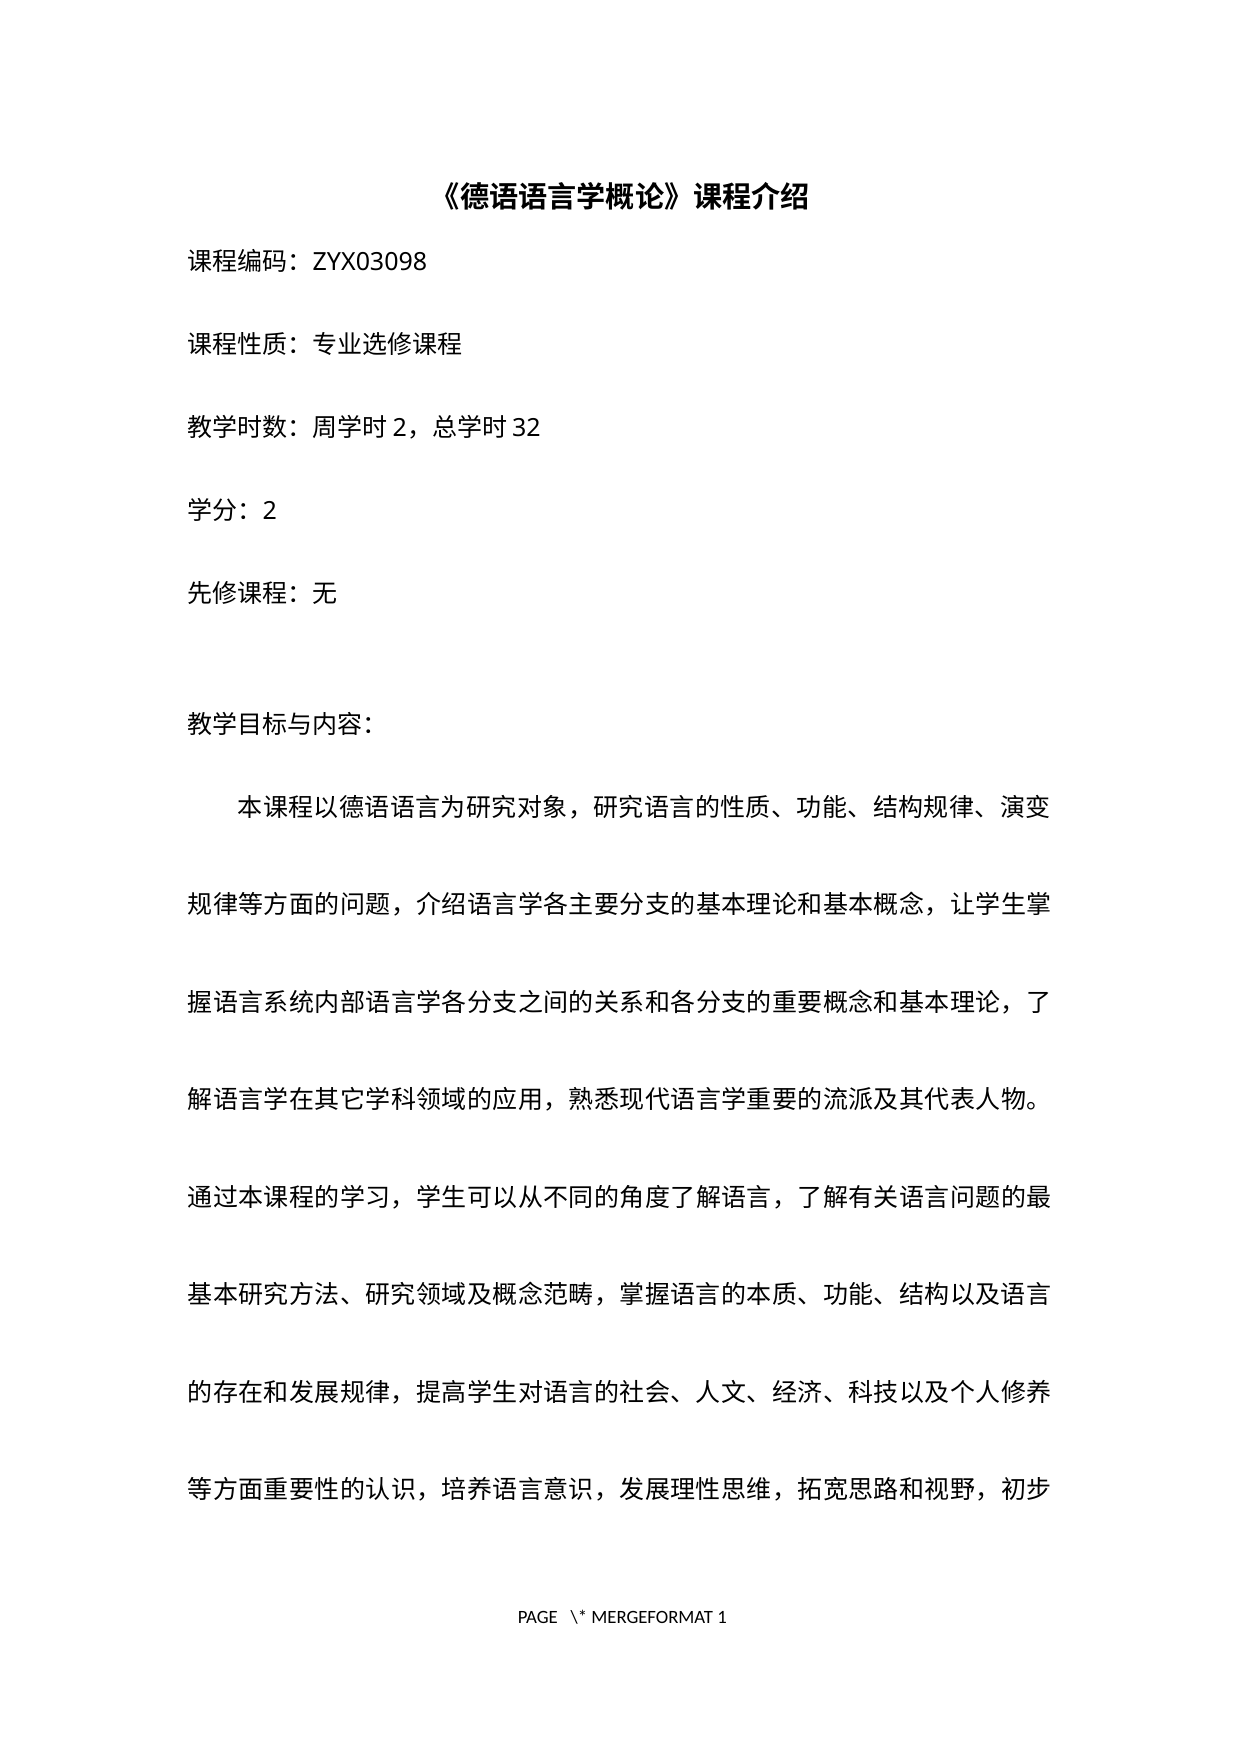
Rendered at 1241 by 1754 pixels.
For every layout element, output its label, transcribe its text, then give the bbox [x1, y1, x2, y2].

title 《德语语言学概论》课程介绍 [187, 162, 1053, 227]
text 课程性质：专业选修课程 [187, 310, 1053, 375]
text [187, 773, 1053, 1521]
text 课程编码：ZYX03098 [187, 227, 1053, 292]
text 教学目标与内容： [187, 690, 1053, 755]
text 学分：2 [187, 476, 1053, 541]
text 先修课程：无 [187, 559, 1053, 624]
text 教学时数：周学时2，总学时32 [187, 393, 1053, 458]
